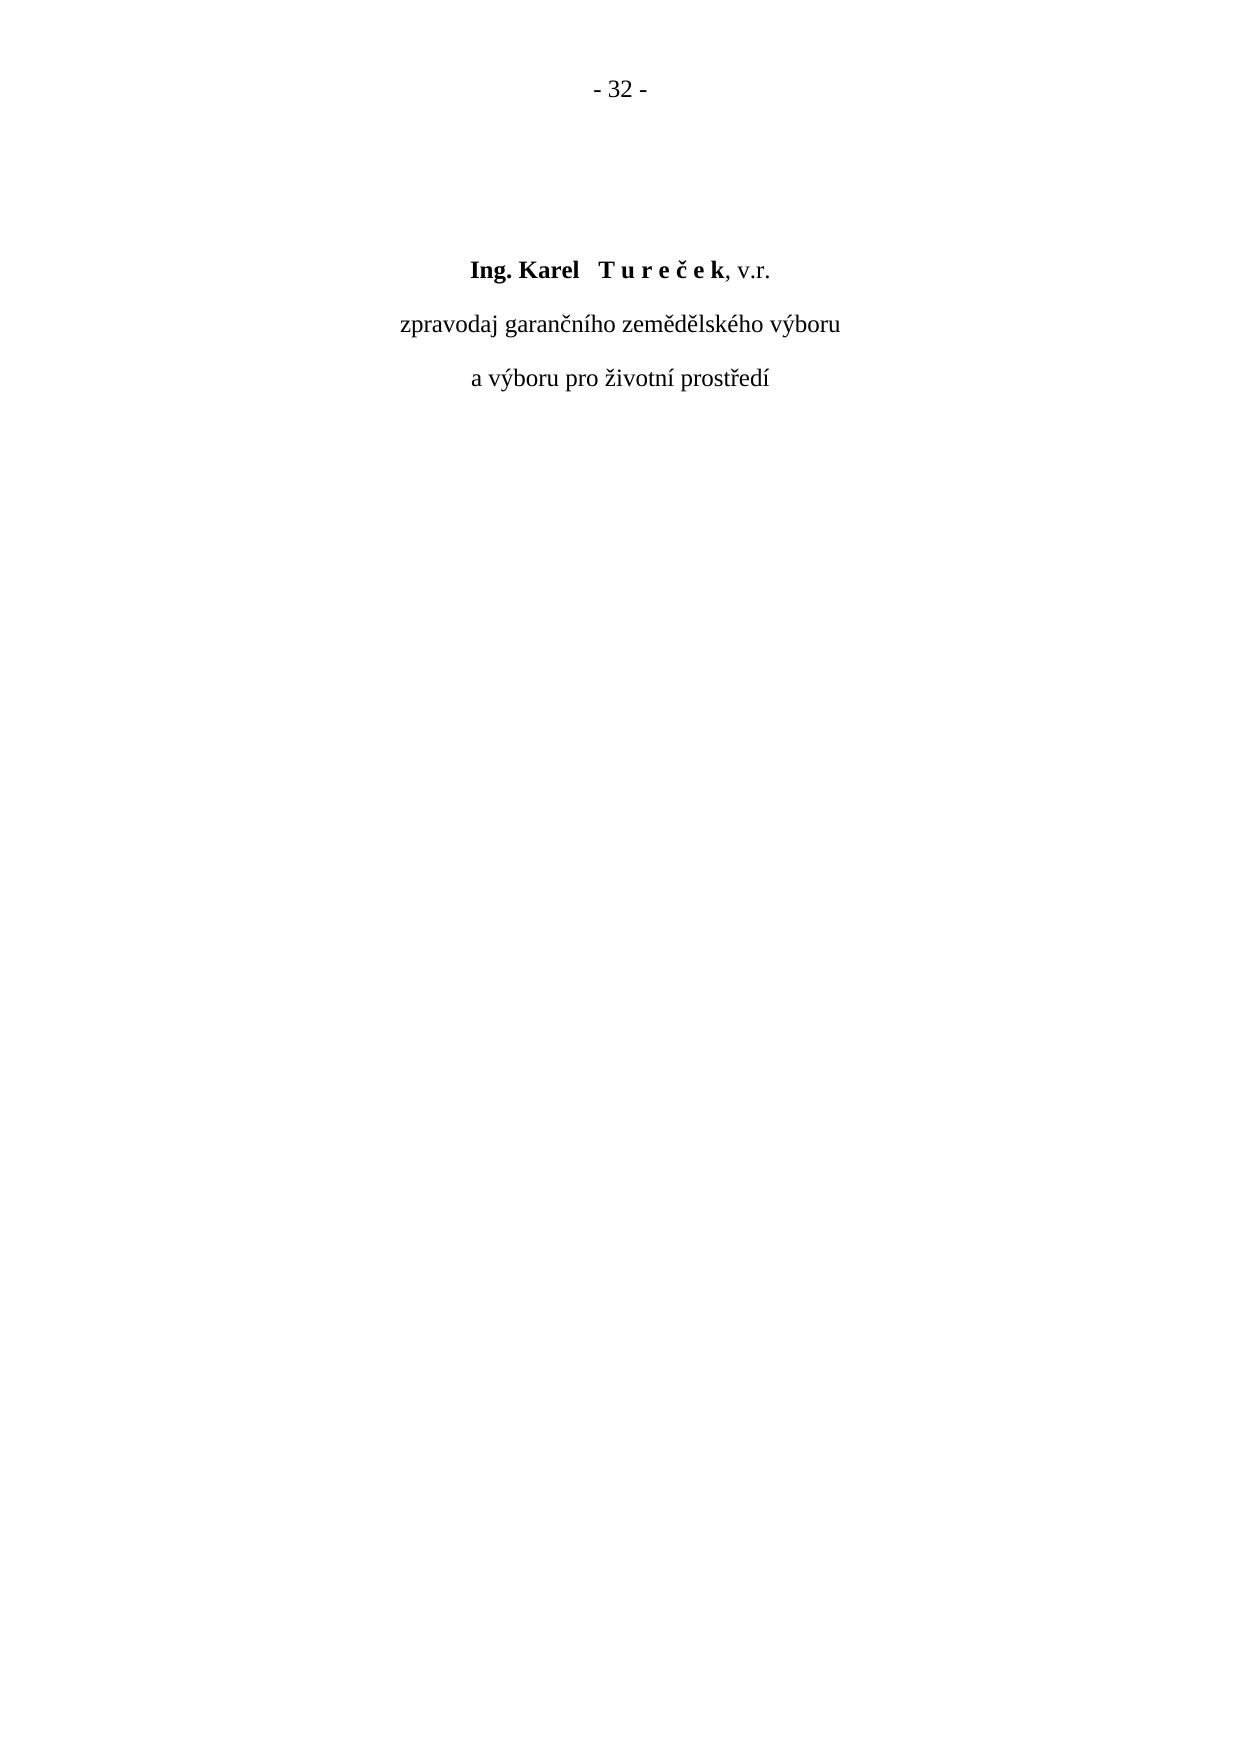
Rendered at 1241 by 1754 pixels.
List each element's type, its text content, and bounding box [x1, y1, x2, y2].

text a výboru pro životní prostředí [148, 363, 1093, 392]
text Ing. Karel T u r e č e k, v.r. [148, 255, 1093, 284]
text zpravodaj garančního zemědělského výboru [148, 309, 1093, 338]
